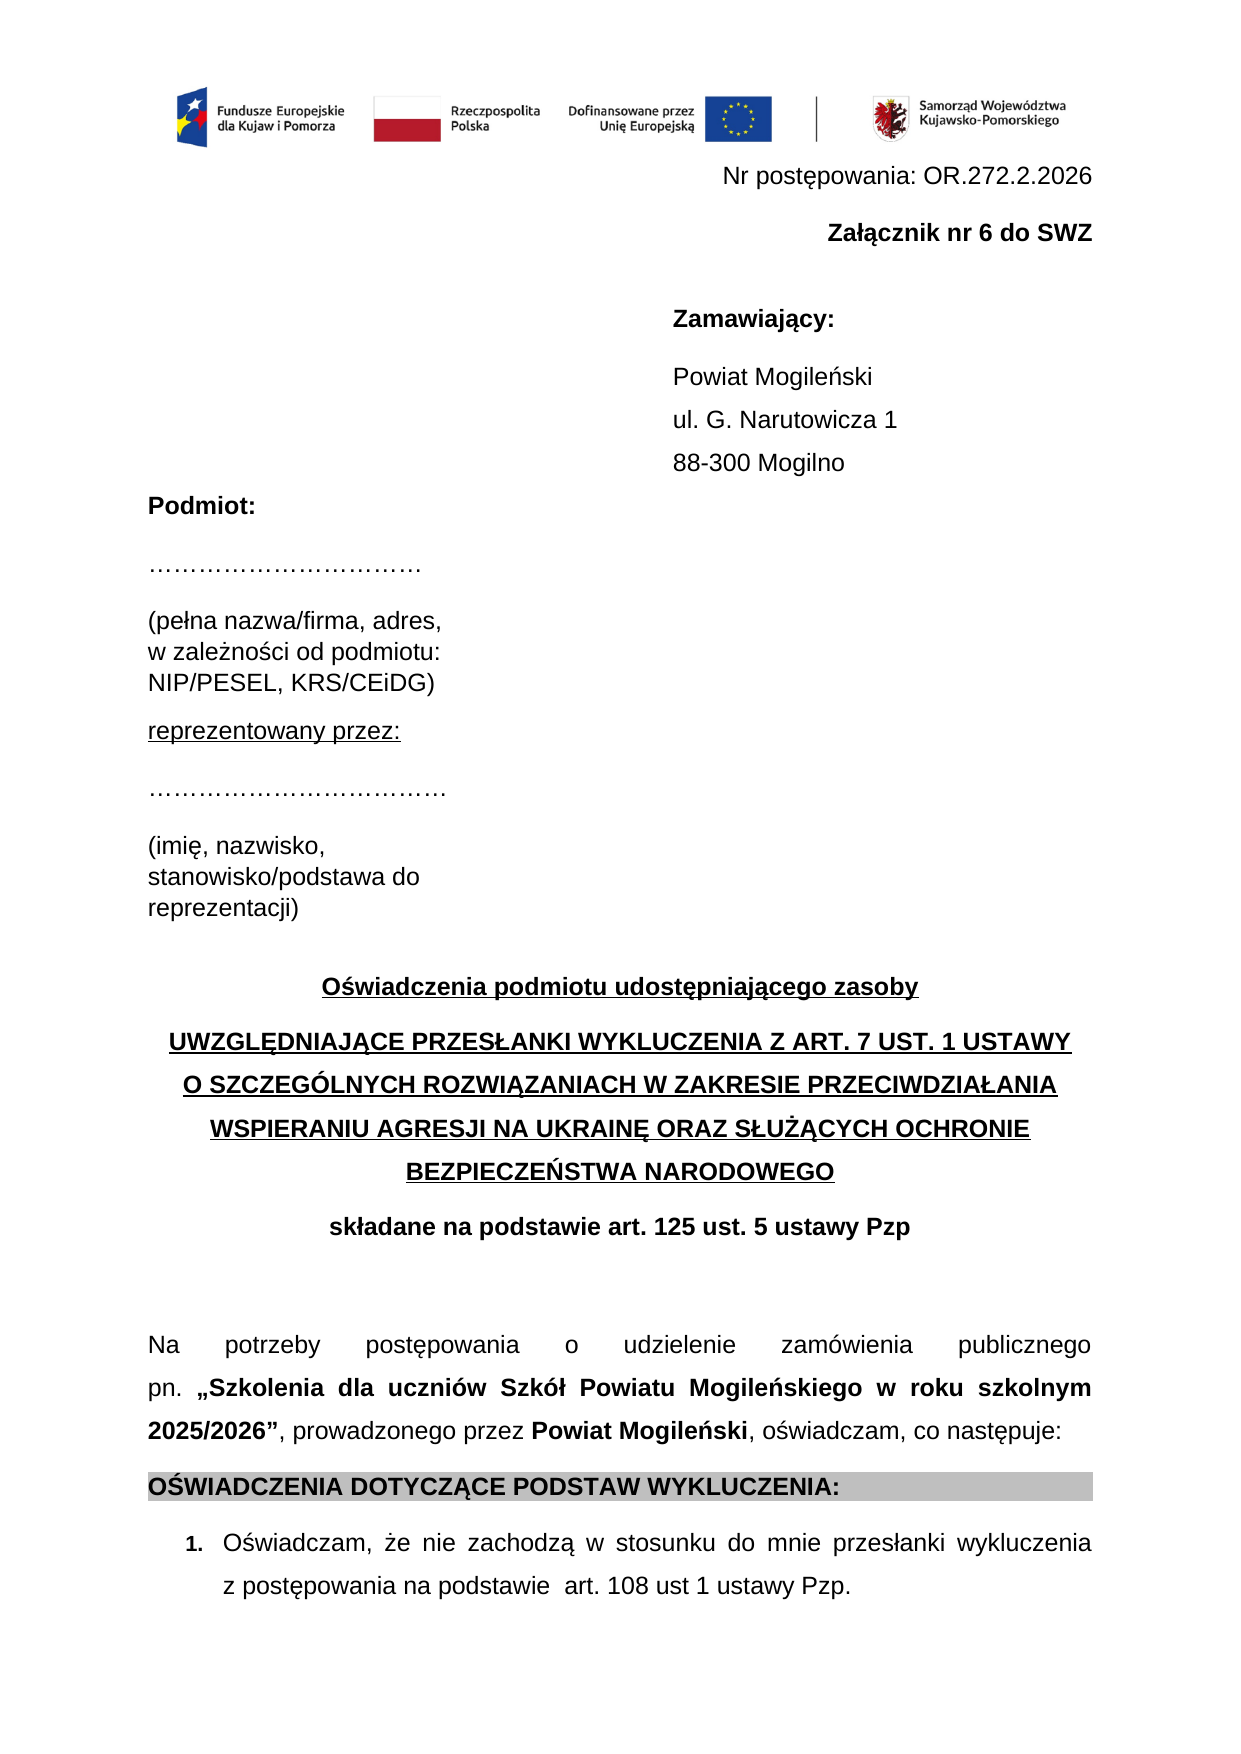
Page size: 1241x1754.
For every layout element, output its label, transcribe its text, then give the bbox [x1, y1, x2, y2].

text Oświadczenia podmiotu udostępniającego zasoby [148, 972, 1093, 1000]
text …………………………… [148, 548, 472, 577]
text Powiat Mogileński [673, 362, 1093, 390]
text reprezentowany przez: [148, 716, 1093, 744]
text UWZGLĘDNIAJĄCE PRZESŁANKI WYKLUCZENIA Z ART. 7 UST. 1 USTAWY o szczególnych rozwiązaniach w zakresie przeciwdziałania wspieraniu agresji na Ukrainę oraz służących ochronie bezpieczeństwa narodowego [148, 1027, 1093, 1185]
picture [147, 73, 1093, 162]
text (pełna nazwa/firma, adres, w zależności od podmiotu: NIP/PESEL, KRS/CEiDG) [148, 606, 472, 697]
text ul. G. Narutowicza 1 [673, 405, 1093, 433]
list Oświadczam, że nie zachodzą w stosunku do mnie przesłanki wykluczenia z postępowania na podstawie art. 108 ust 1 ustawy Pzp. [185, 1527, 1093, 1599]
text 88-300 Mogilno [673, 448, 1093, 477]
text Podmiot: [148, 491, 1093, 520]
text OŚWIADCZENIA DOTYCZĄCE PODSTAW WYKLUCZENIA: [148, 1472, 1093, 1501]
text składane na podstawie art. 125 ust. 5 ustawy Pzp [148, 1212, 1093, 1241]
text Zamawiający: [673, 304, 1093, 333]
text ……………………………… [148, 773, 472, 802]
text Na potrzeby postępowania o udzielenie zamówienia publicznego pn. „Szkolenia dla uczniów Szkół Powiatu Mogileńskiego w roku szkolnym 2025/2026”, prowadzonego przez Powiat Mogileński, oświadczam, co następuje: [148, 1330, 1093, 1445]
text Załącznik nr 6 do SWZ [148, 218, 1093, 247]
text (imię, nazwisko, stanowisko/podstawa do reprezentacji) [148, 831, 472, 922]
